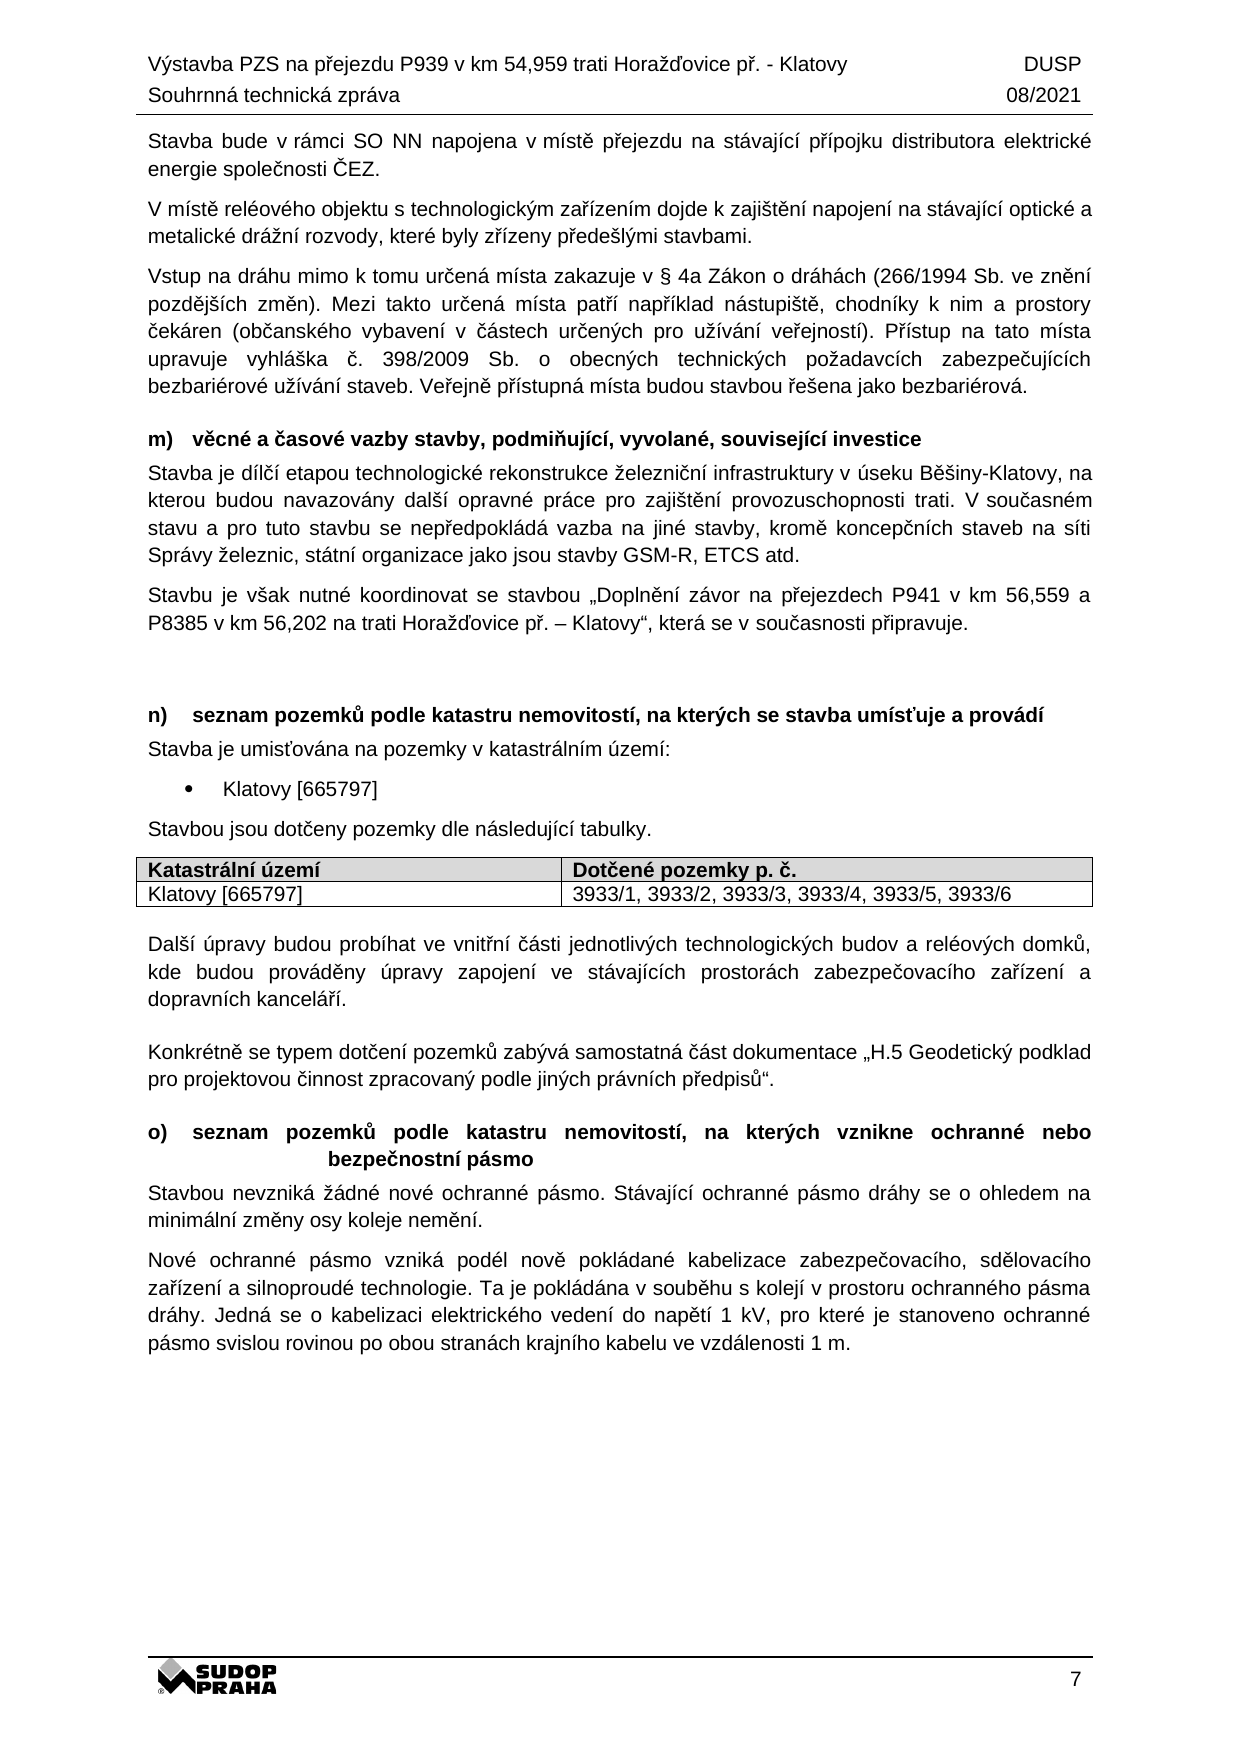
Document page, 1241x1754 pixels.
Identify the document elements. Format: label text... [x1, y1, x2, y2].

text Konkrétně se typem dotčení pozemků zabývá samostatná část dokumentace „H.5 Geodetický podklad pro projektovou činnost zpracovaný podle jiných právních předpisů“. [148, 1039, 1092, 1091]
text Další úpravy budou probíhat ve vnitřní části jednotlivých technologických budov a reléových domků, kde budou prováděny úpravy zapojení ve stávajících prostorách zabezpečovacího zařízení a dopravních kanceláří. [148, 932, 1092, 1011]
text Stavba je dílčí etapou technologické rekonstrukce železniční infrastruktury v úseku Běšiny-Klatovy, na kterou budou navazovány další opravné práce pro zajištění provozuschopnosti trati. V současném stavu a pro tuto stavbu se nepředpokládá vazba na jiné stavby, kromě koncepčních staveb na síti Správy železnic, státní organizace jako jsou stavby GSM-R, ETCS atd. [148, 461, 1092, 567]
text Stavbu je však nutné koordinovat se stavbou „Doplnění závor na přejezdech P941 v km 56,559 a P8385 v km 56,202 na trati Horažďovice př. – Klatovy“, která se v současnosti připravuje. [148, 583, 1092, 634]
text Stavbou jsou dotčeny pozemky dle následující tabulky. [148, 817, 1092, 841]
text Nové ochranné pásmo vzniká podél nově pokládané kabelizace zabezpečovacího, sdělovacího zařízení a silnoproudé technologie. Ta je pokládána v souběhu s kolejí v prostoru ochranného pásma dráhy. Jedná se o kabelizaci elektrického vedení do napětí 1 kV, pro které je stanoveno ochranné pásmo svislou rovinou po obou stranách krajního kabelu ve vzdálenosti 1 m. [148, 1248, 1092, 1355]
subtitle seznam pozemků podle katastru nemovitostí, na kterých vznikne ochranné nebo bezpečnostní pásmo [148, 1119, 1092, 1171]
subtitle věcné a časové vazby stavby, podmiňující, vyvolané, související investice [148, 427, 1092, 451]
text Stavbou nevzniká žádné nové ochranné pásmo. Stávající ochranné pásmo dráhy se o ohledem na minimální změny osy koleje nemění. [148, 1181, 1092, 1232]
text Stavba je umisťována na pozemky v katastrálním území: [148, 737, 1092, 761]
text Stavba bude v rámci SO NN napojena v místě přejezdu na stávající přípojku distributora elektrické energie společnosti ČEZ. [148, 129, 1092, 181]
table_header Dotčené pozemky p. č. [562, 858, 1092, 881]
text Vstup na dráhu mimo k tomu určená místa zakazuje v § 4a Zákon o dráhách (266/1994 Sb. ve znění pozdějších změn). Mezi takto určená místa patří například nástupiště, chodníky k nim a prostory čekáren (občanského vybavení v částech určených pro užívání veřejností). Přístup na tato místa upravuje vyhláška č. 398/2009 Sb. o obecných technických požadavcích zabezpečujících bezbariérové užívání staveb. Veřejně přístupná místa budou stavbou řešena jako bezbariérová. [148, 264, 1092, 398]
table_header Katastrální území [137, 858, 561, 881]
table_cell Klatovy [665797] [137, 882, 561, 906]
picture [158, 1658, 277, 1694]
table_cell 3933/1, 3933/2, 3933/3, 3933/4, 3933/5, 3933/6 [562, 882, 1092, 906]
text V místě reléového objektu s technologickým zařízením dojde k zajištění napojení na stávající optické a metalické drážní rozvody, které byly zřízeny předešlými stavbami. [148, 197, 1092, 248]
subtitle seznam pozemků podle katastru nemovitostí, na kterých se stavba umísťuje a provádí [148, 703, 1092, 727]
list Klatovy [665797] [185, 777, 1092, 801]
